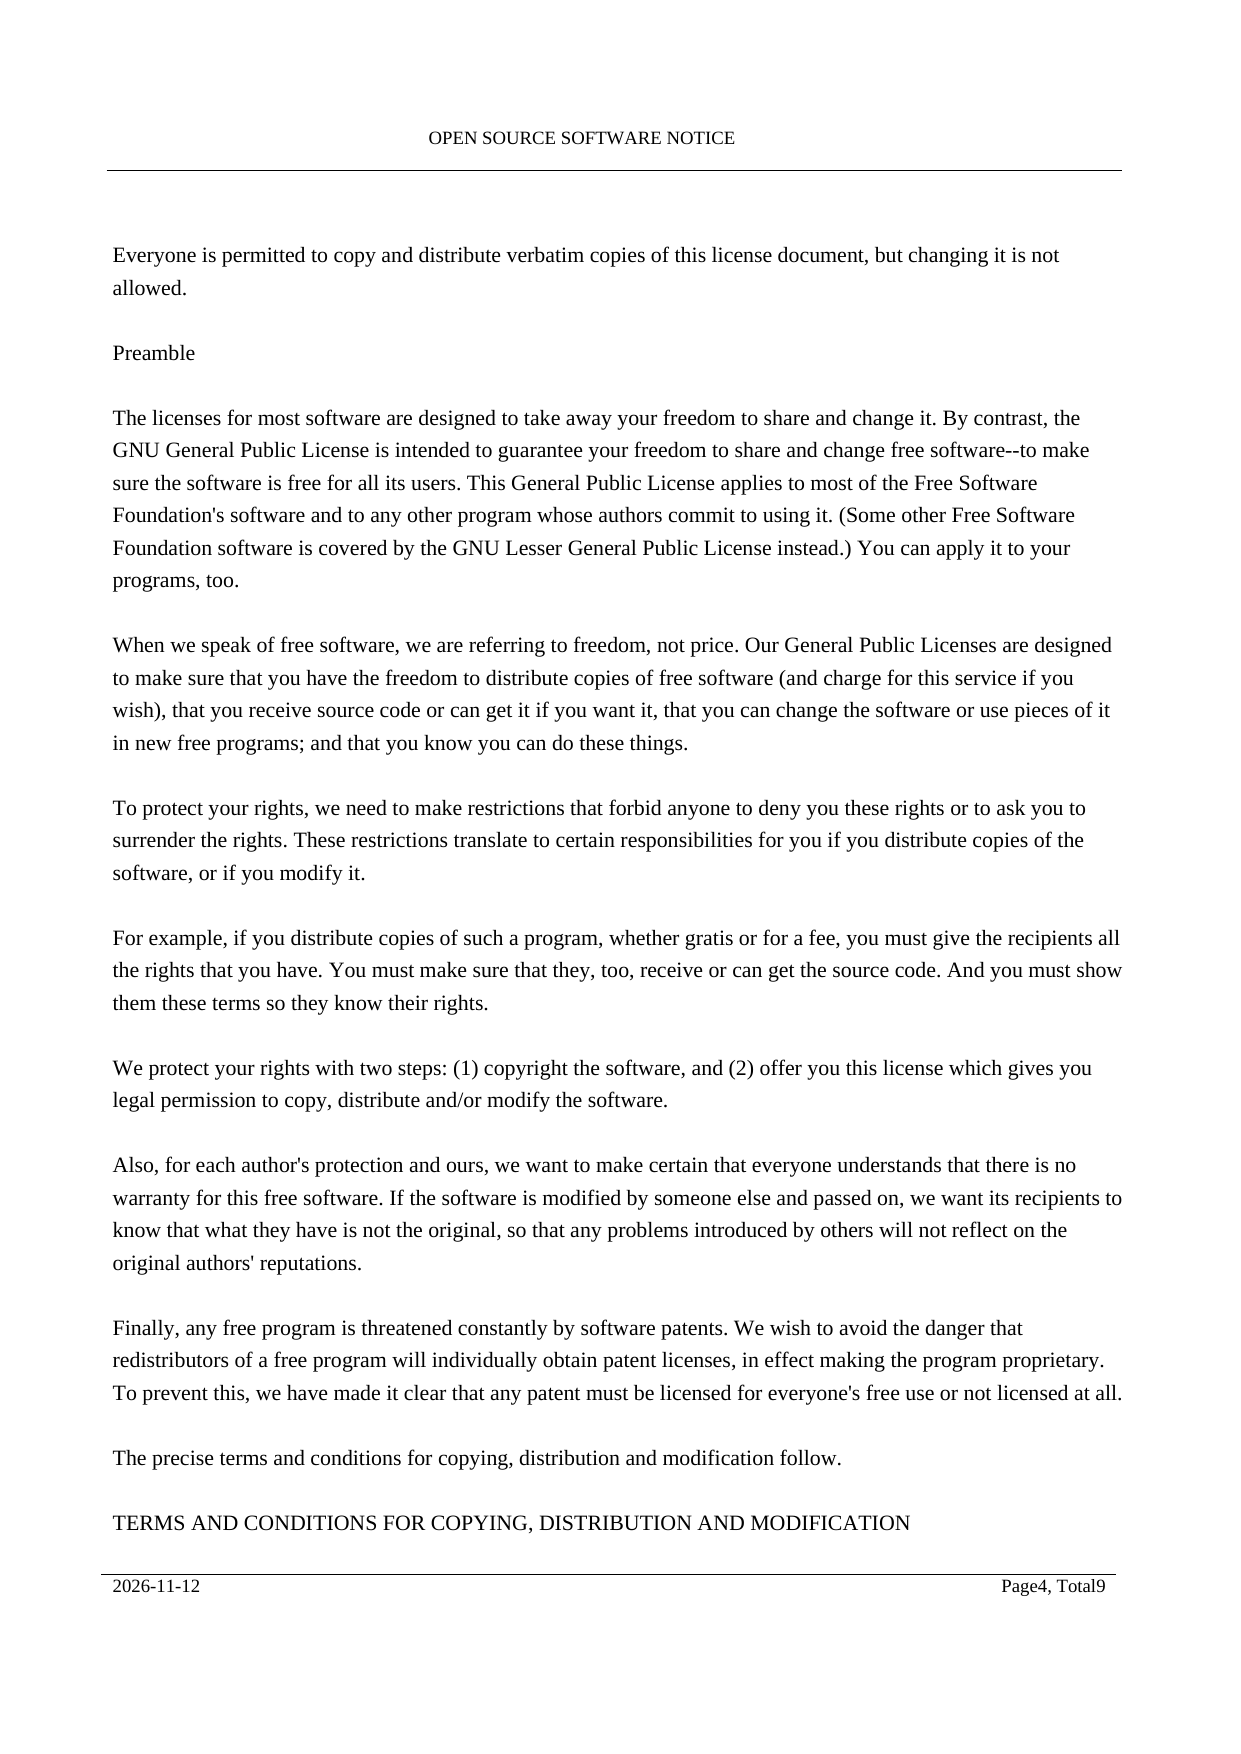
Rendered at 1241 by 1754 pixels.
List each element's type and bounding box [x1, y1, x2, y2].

text [112, 206, 1128, 1539]
